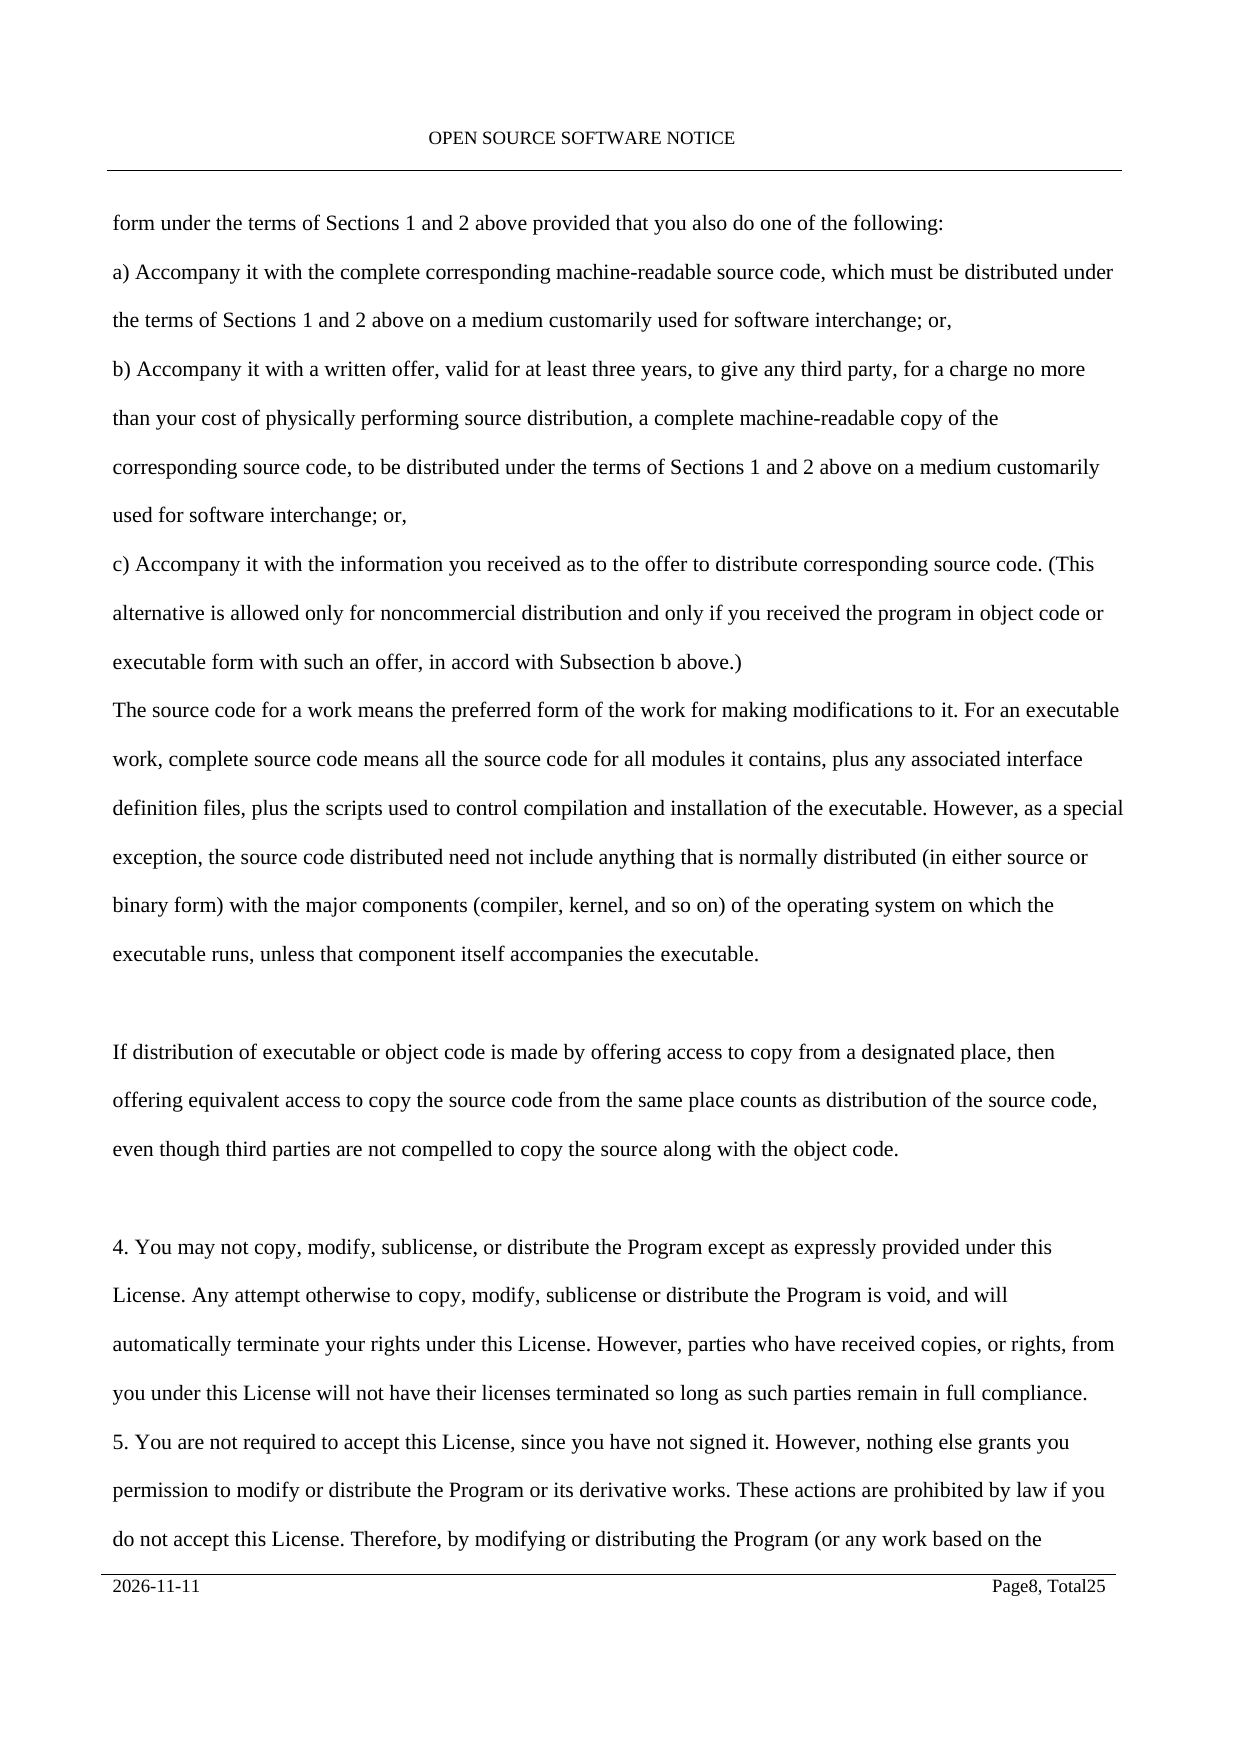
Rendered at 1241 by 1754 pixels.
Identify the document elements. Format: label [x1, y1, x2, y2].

text [112, 206, 1128, 1555]
